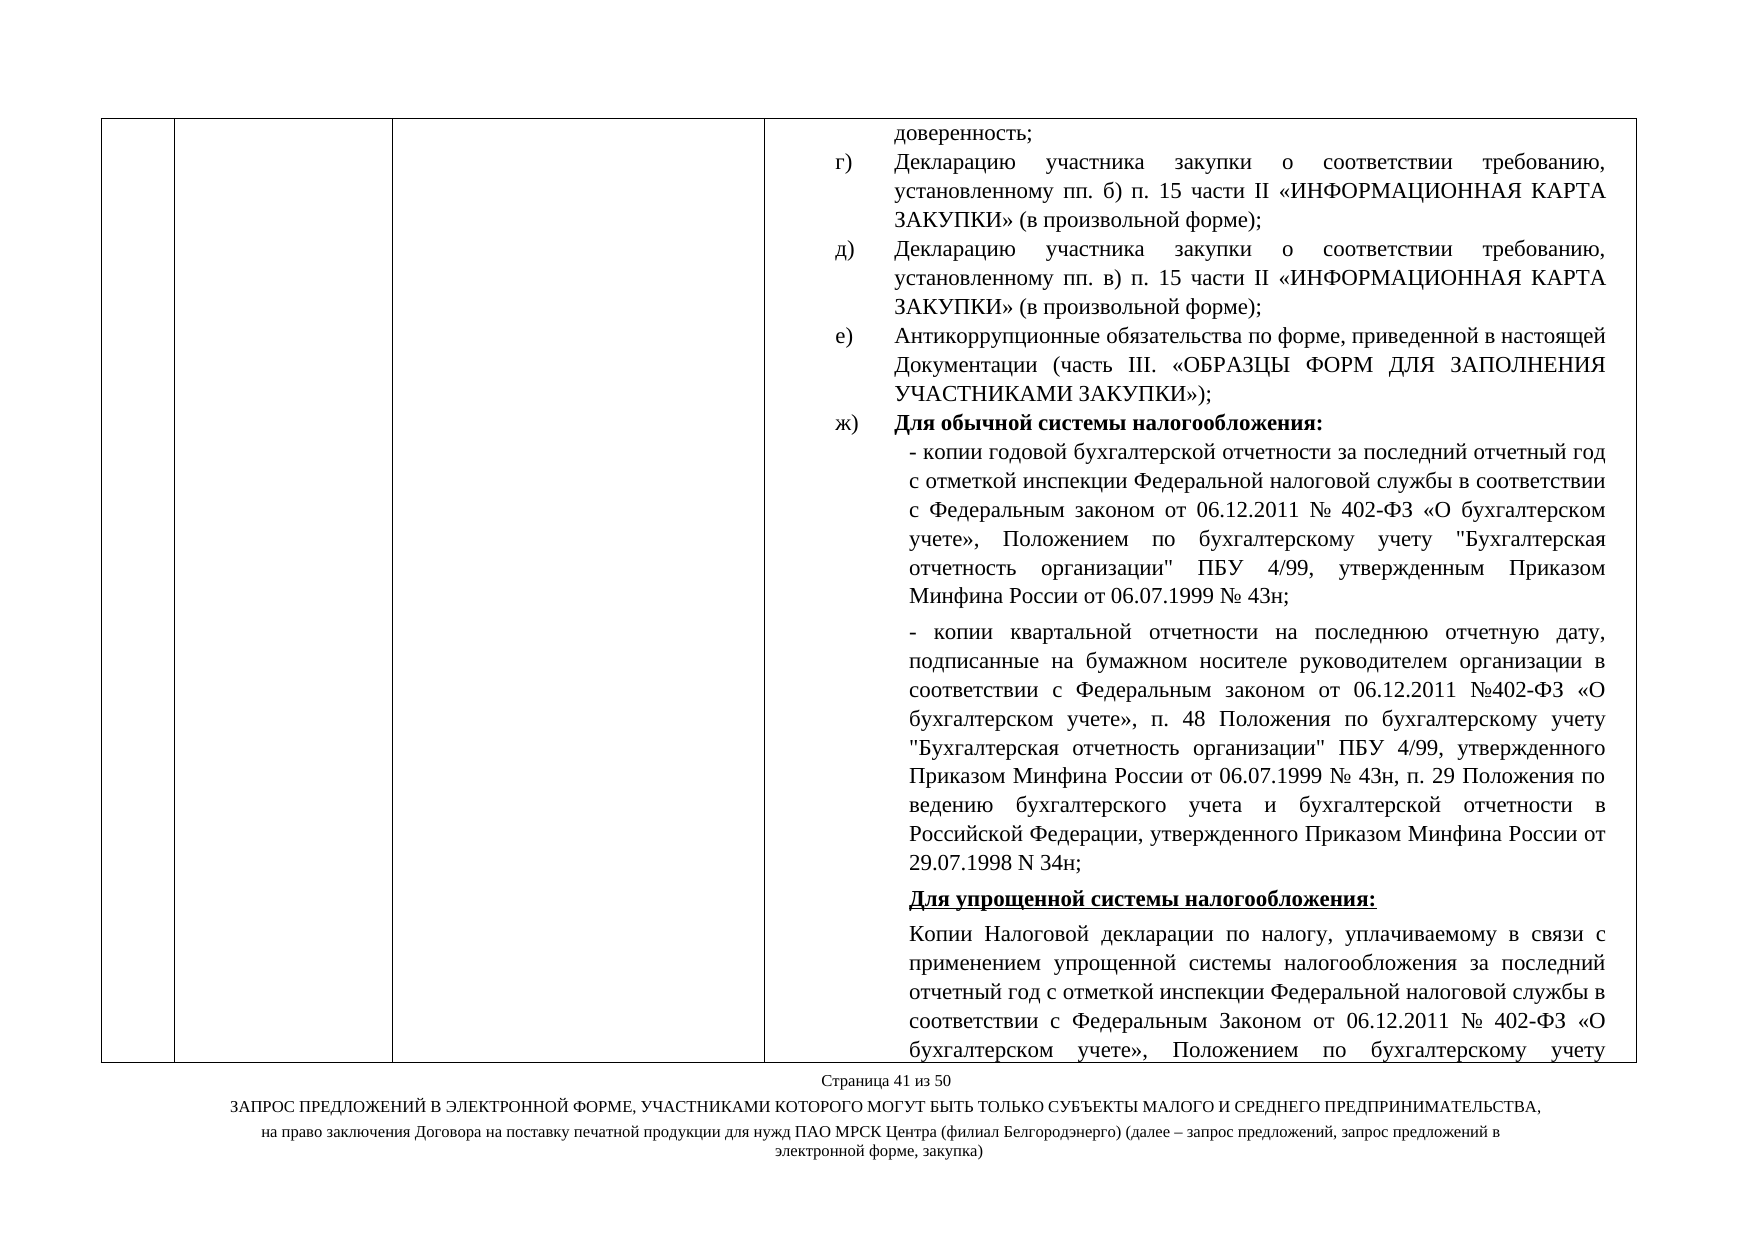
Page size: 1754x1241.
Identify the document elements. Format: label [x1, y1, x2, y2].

table_cell [175, 119, 392, 1062]
table_cell [765, 119, 1636, 1062]
table_cell [102, 119, 174, 1062]
table_cell [393, 119, 764, 1062]
